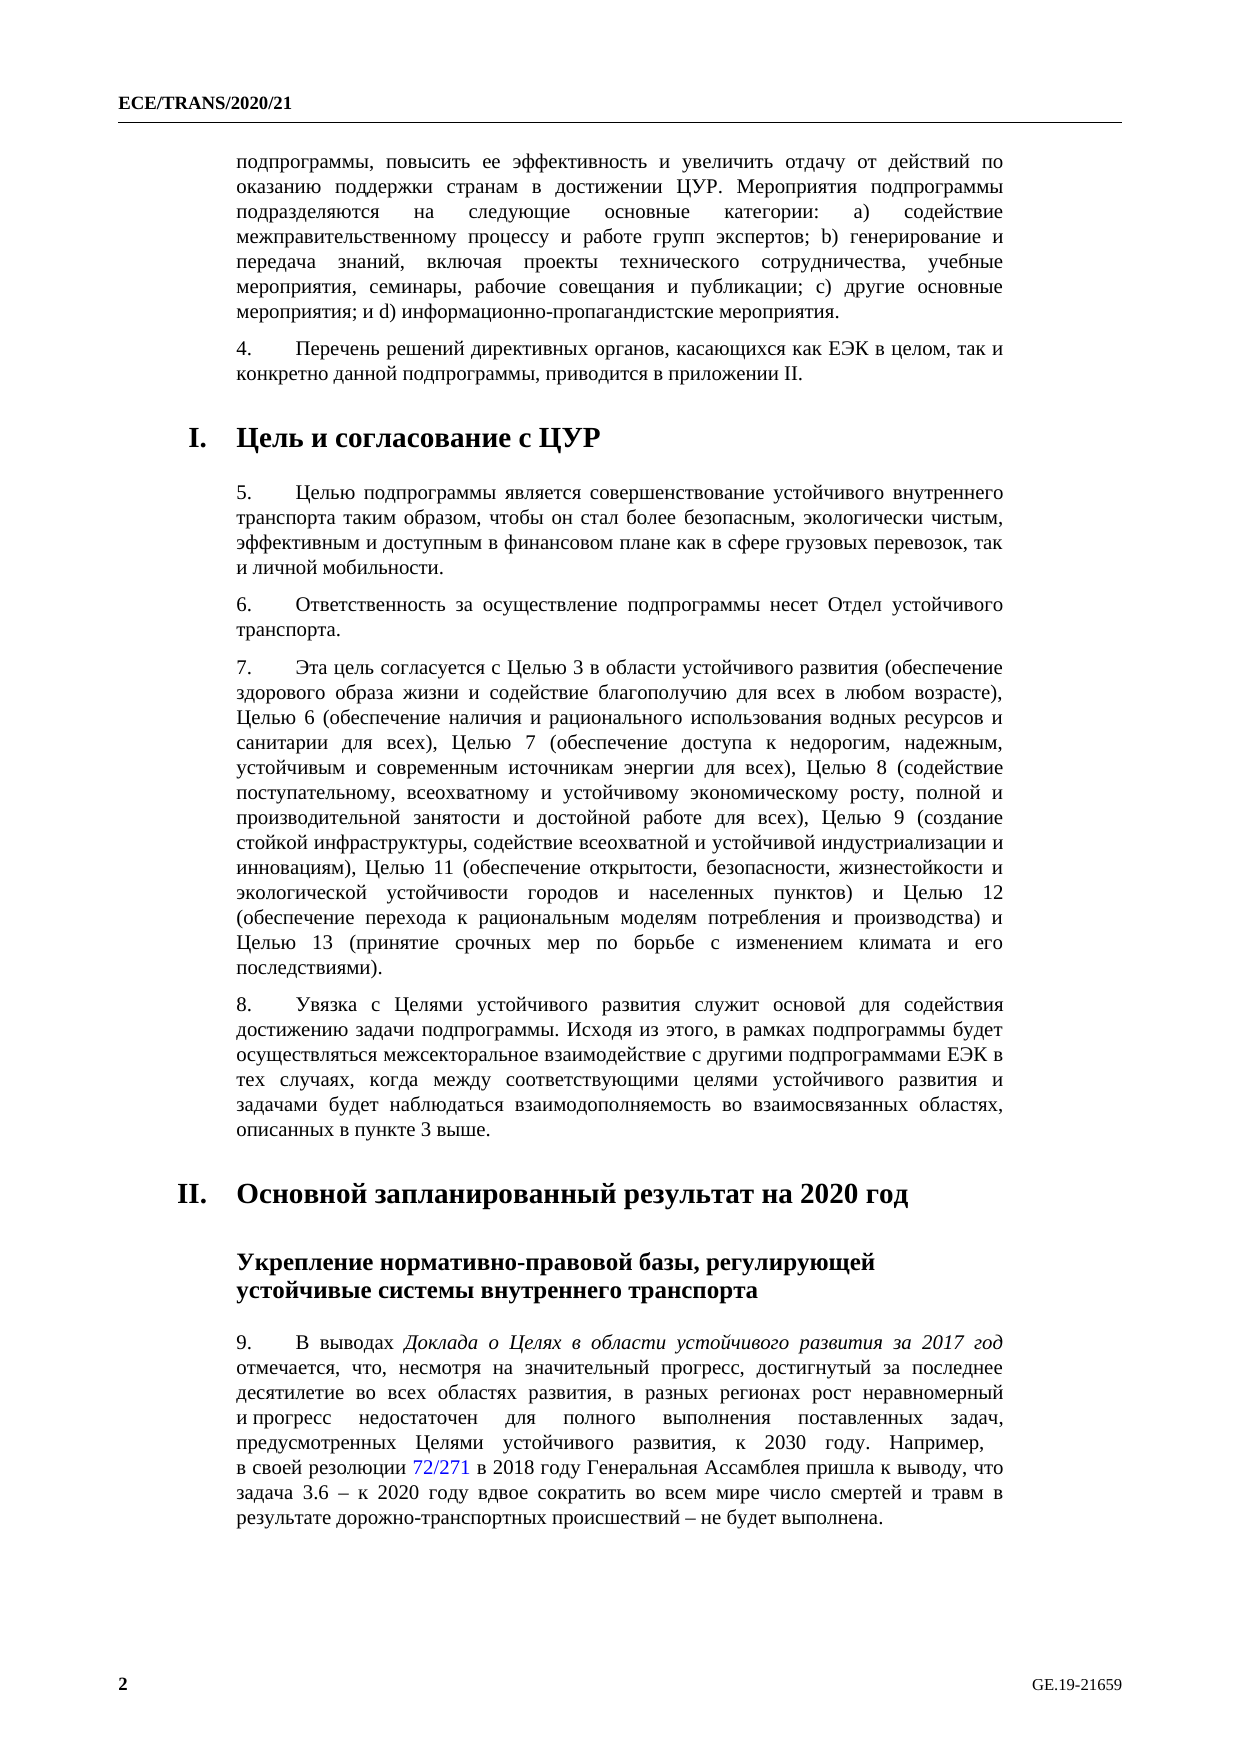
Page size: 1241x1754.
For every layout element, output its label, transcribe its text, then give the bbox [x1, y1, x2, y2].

text II. Основной запланированный результат на 2020 год [118, 1179, 1004, 1210]
text 6. Ответственность за осуществление подпрограммы несет Отдел устойчивого транспорта. [236, 591, 1004, 641]
text 7. Эта цель согласуется с Целью 3 в области устойчивого развития (обеспечение здорового образа жизни и содействие благополучию для всех в любом возрасте), Целью 6 (обеспечение наличия и рационального использования водных ресурсов и санитарии для всех), Целью 7 (обеспечение доступа к недорогим, надежным, устойчивым и современным источникам энергии для всех), Целью 8 (содействие поступательному, всеохватному и устойчивому экономическому росту, полной и производительной занятости и достойной работе для всех), Целью 9 (создание стойкой инфраструктуры, содействие всеохватной и устойчивой индустриализации и инновациям), Целью 11 (обеспечение открытости, безопасности, жизнестойкости и экологической устойчивости городов и населенных пунктов) и Целью 12 (обеспечение перехода к рациональным моделям потребления и производства) и Целью 13 (принятие срочных мер по борьбе с изменением климата и его последствиями). [236, 654, 1004, 979]
text 8. Увязка с Целями устойчивого развития служит основой для содействия достижению задачи подпрограммы. Исходя из этого, в рамках подпрограммы будет осуществляться межсекторальное взаимодействие с другими подпрограммами ЕЭК в тех случаях, когда между соответствующими целями устойчивого развития и задачами будет наблюдаться взаимодополняемость во взаимосвязанных областях, описанных в пункте 3 выше. [236, 991, 1004, 1141]
text 4. Перечень решений директивных органов, касающихся как ЕЭК в целом, так и конкретно данной подпрограммы, приводится в приложении II. [236, 335, 1004, 385]
text 9. В выводах Доклада о Целях в области устойчивого развития за 2017 год отмечается, что, несмотря на значительный прогресс, достигнутый за последнее десятилетие во всех областях развития, в разных регионах рост неравномерный и прогресс недостаточен для полного выполнения поставленных задач, предусмотренных Целями устойчивого развития, к 2030 году. Например, в своей резолюции 72/271 в 2018 году Генеральная Ассамблея пришла к выводу, что задача 3.6 – к 2020 году вдвое сократить во всем мире число смертей и травм в результате дорожно-транспортных происшествий – не будет выполнена. [236, 1329, 1004, 1529]
text I. Цель и согласование с ЦУР [118, 423, 1004, 454]
text 5. Целью подпрограммы является совершенствование устойчивого внутреннего транспорта таким образом, чтобы он стал более безопасным, экологически чистым, эффективным и доступным в финансовом плане как в сфере грузовых перевозок, так и личной мобильности. [236, 479, 1004, 579]
text Укрепление нормативно-правовой базы, регулирующей устойчивые системы внутреннего транспорта [118, 1248, 1004, 1304]
